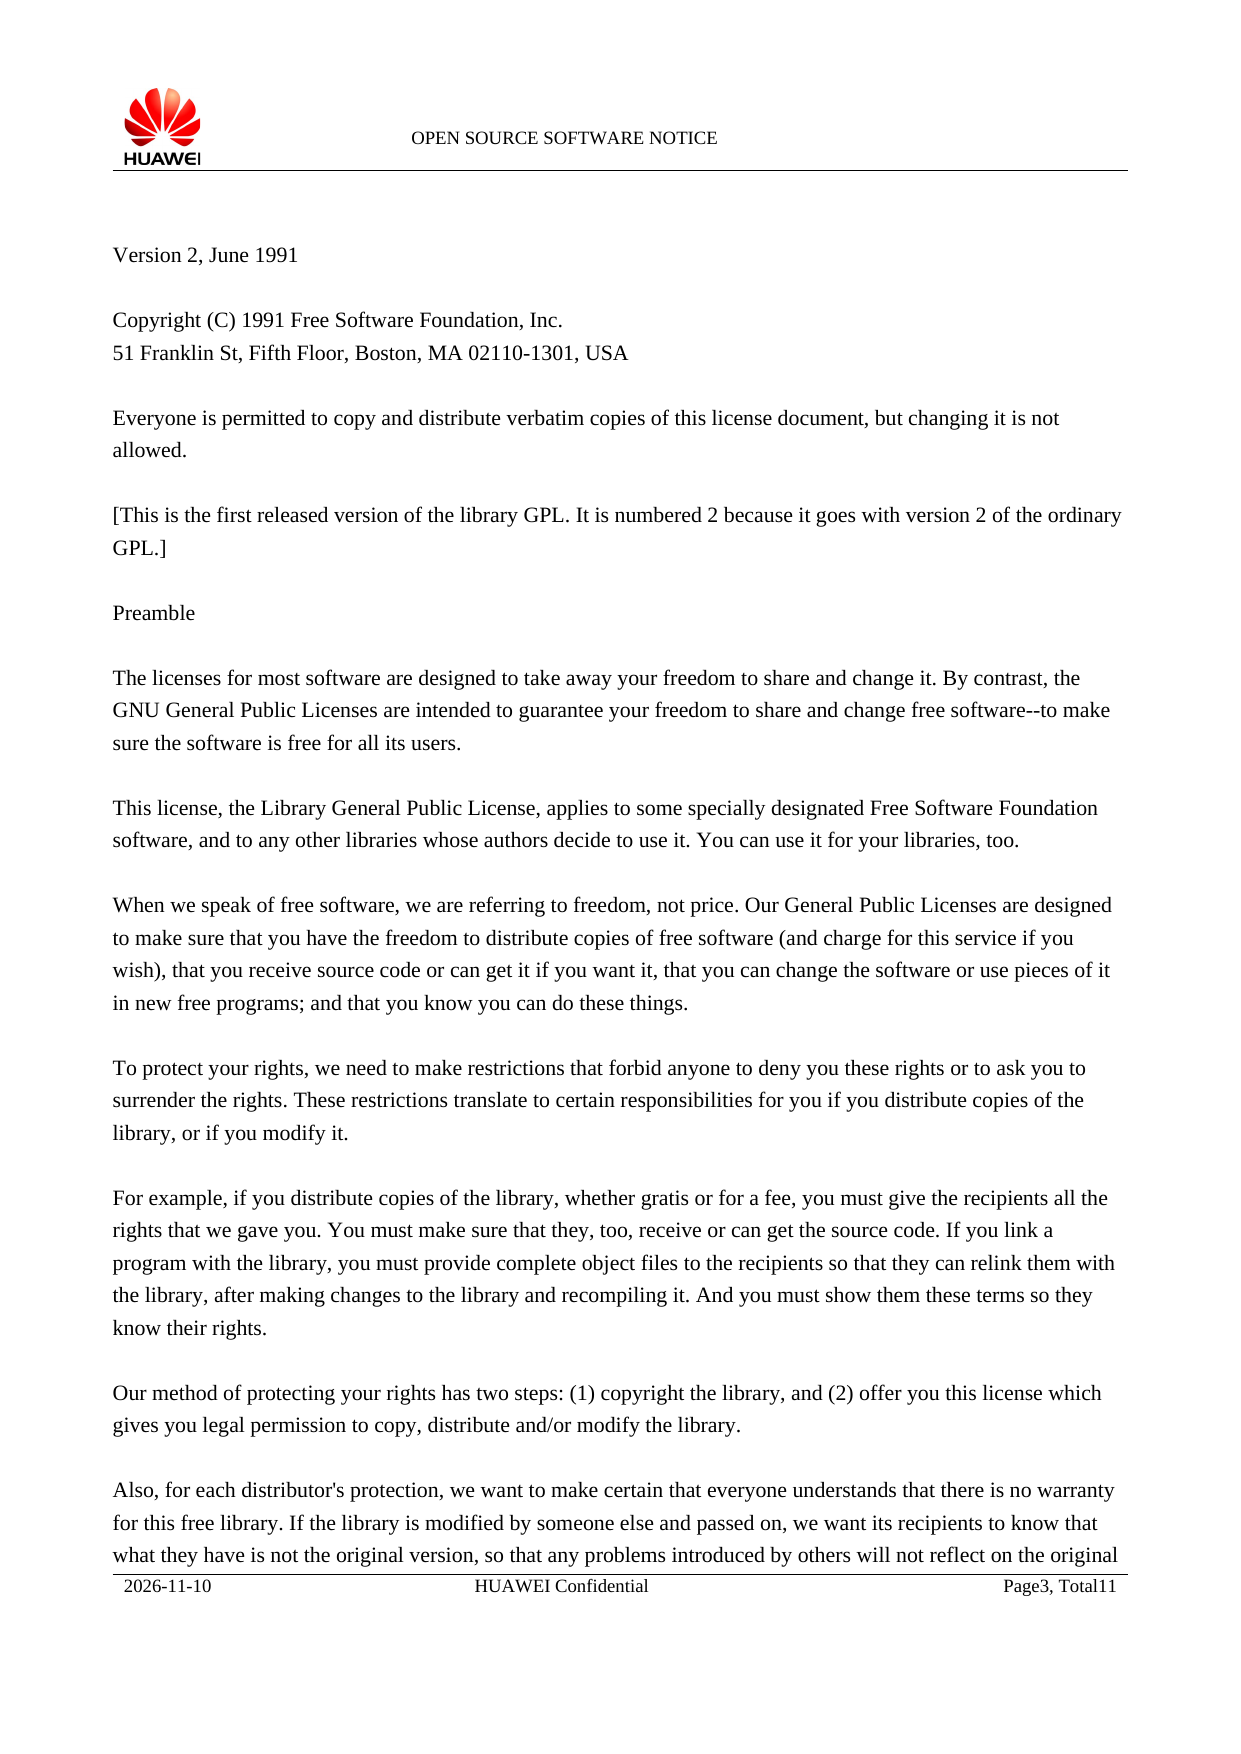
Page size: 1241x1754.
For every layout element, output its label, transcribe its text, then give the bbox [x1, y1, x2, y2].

picture [124, 88, 201, 165]
